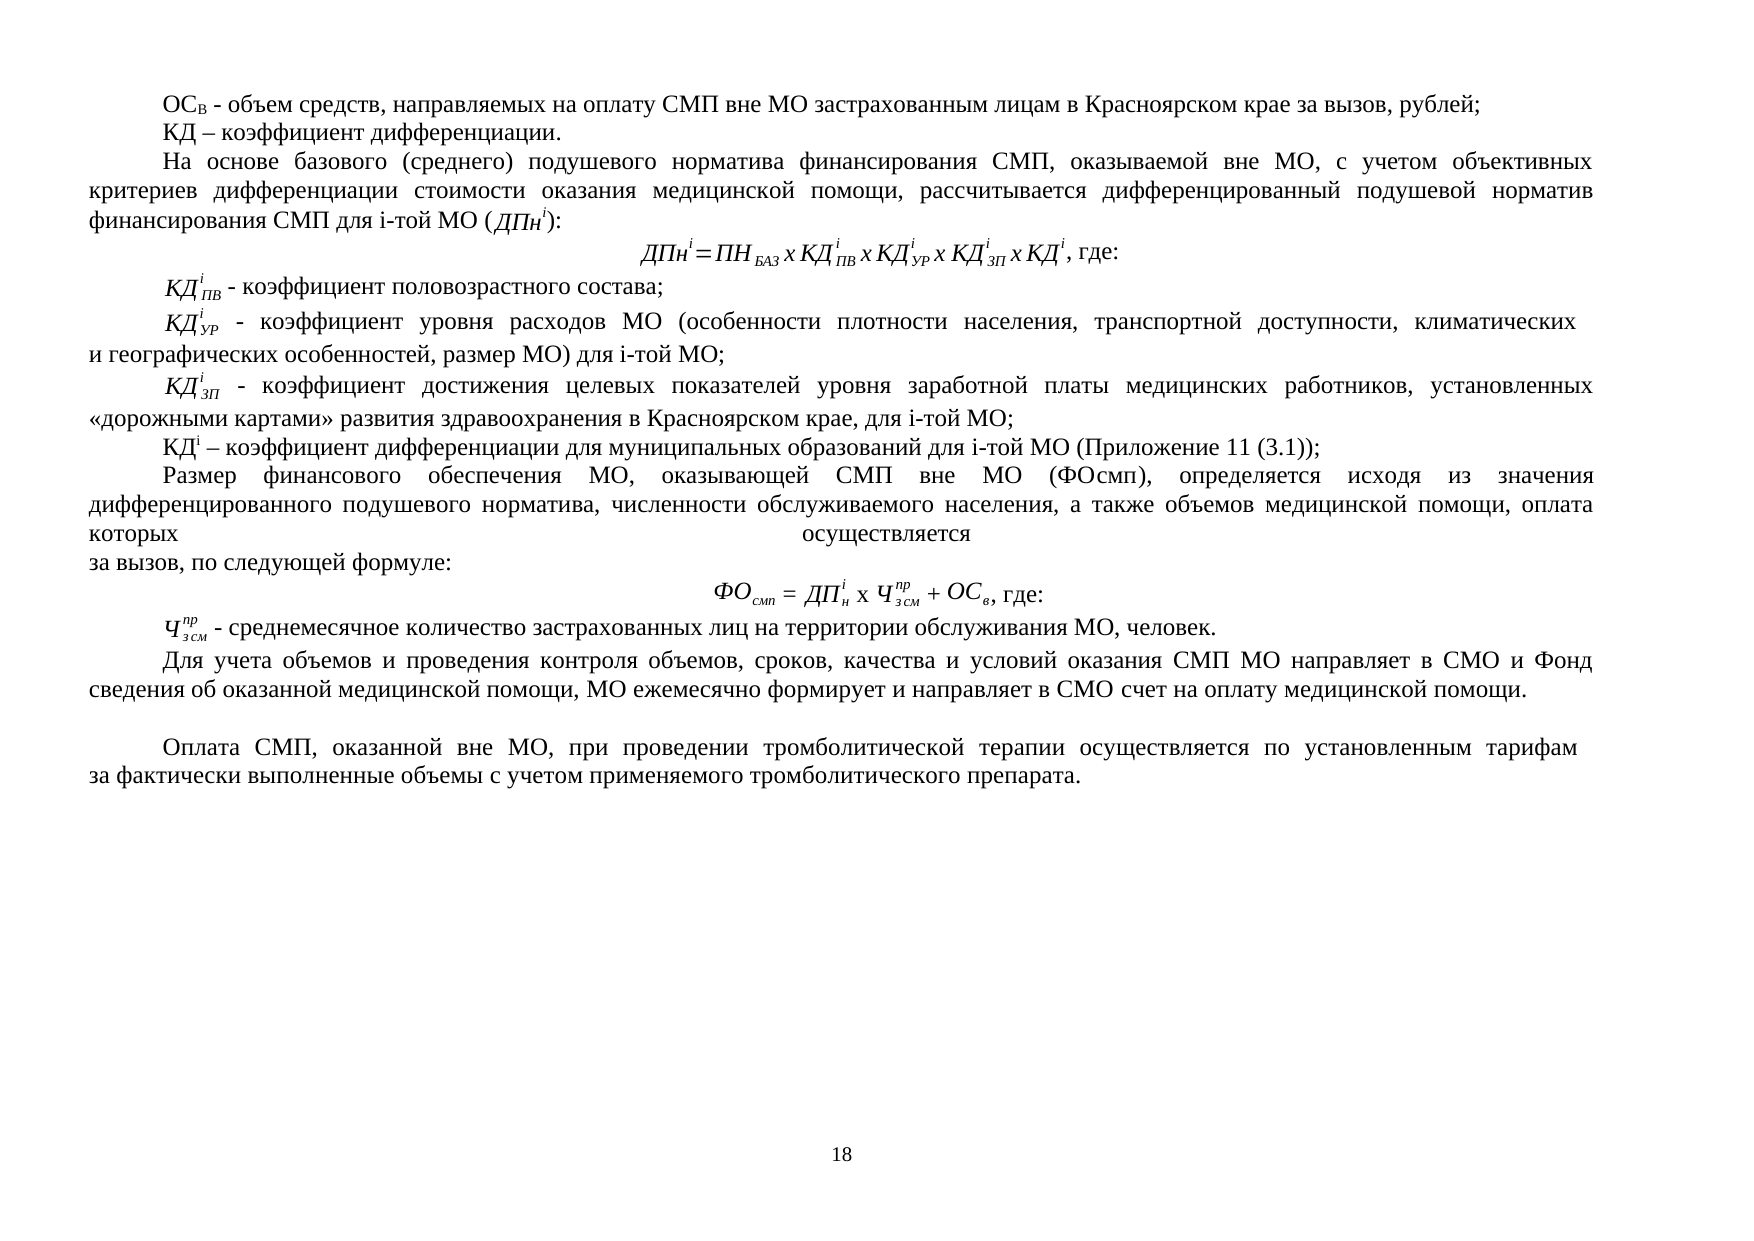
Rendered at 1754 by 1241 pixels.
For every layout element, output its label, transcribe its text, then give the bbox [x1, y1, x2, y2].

text - коэффициент половозрастного состава; [89, 270, 1594, 304]
text Размер финансового обеспечения МО, оказывающей СМП вне МО (ФО), определяется исходя из значения дифференцированного подушевого норматива, численности обслуживаемого населения, а также объемов медицинской помощи, оплата которых осуществляется за вызов, по следующей формуле: [89, 461, 1594, 576]
text , где: [89, 235, 1594, 270]
text Оплата СМП, оказанной вне МО, при проведении тромболитической терапии осуществляется по установленным тарифам за фактически выполненные объемы с учетом применяемого тромболитического препарата. [89, 732, 1594, 789]
text На основе базового (среднего) подушевого норматива финансирования СМП, оказываемой вне МО, с учетом объективных критериев дифференциации стоимости оказания медицинской помощи, рассчитывается дифференцированный подушевой норматив финансирования СМП для i-той МО (): [89, 146, 1594, 235]
text КДi – коэффициент дифференциации для муниципальных образований для i-той МО (Приложение 11 (3.1)); [89, 432, 1594, 461]
text КД – коэффициент дифференциации. [89, 117, 1594, 146]
text - коэффициент достижения целевых показателей уровня заработной платы медицинских работников, установленных «дорожными картами» развития здравоохранения в Красноярском крае, для i-той МО; [89, 368, 1594, 432]
text - коэффициент уровня расходов МО (особенности плотности населения, транспортной доступности, климатических и географических особенностей, размер МО) для i-той МО; [89, 304, 1594, 368]
text ОСВ - объем средств, направляемых на оплату СМП вне МО застрахованным лицам в Красноярском крае за вызов, рублей; [89, 89, 1594, 117]
text - среднемесячное количество застрахованных лиц на территории обслуживания МО, человек. [89, 611, 1594, 645]
text = х + , где: [89, 576, 1594, 611]
text Для учета объемов и проведения контроля объемов, сроков, качества и условий оказания СМП МО направляет в СМО и Фонд сведения об оказанной медицинской помощи, МО ежемесячно формирует и направляет в СМО cчет на оплату медицинской помощи. [89, 645, 1594, 703]
